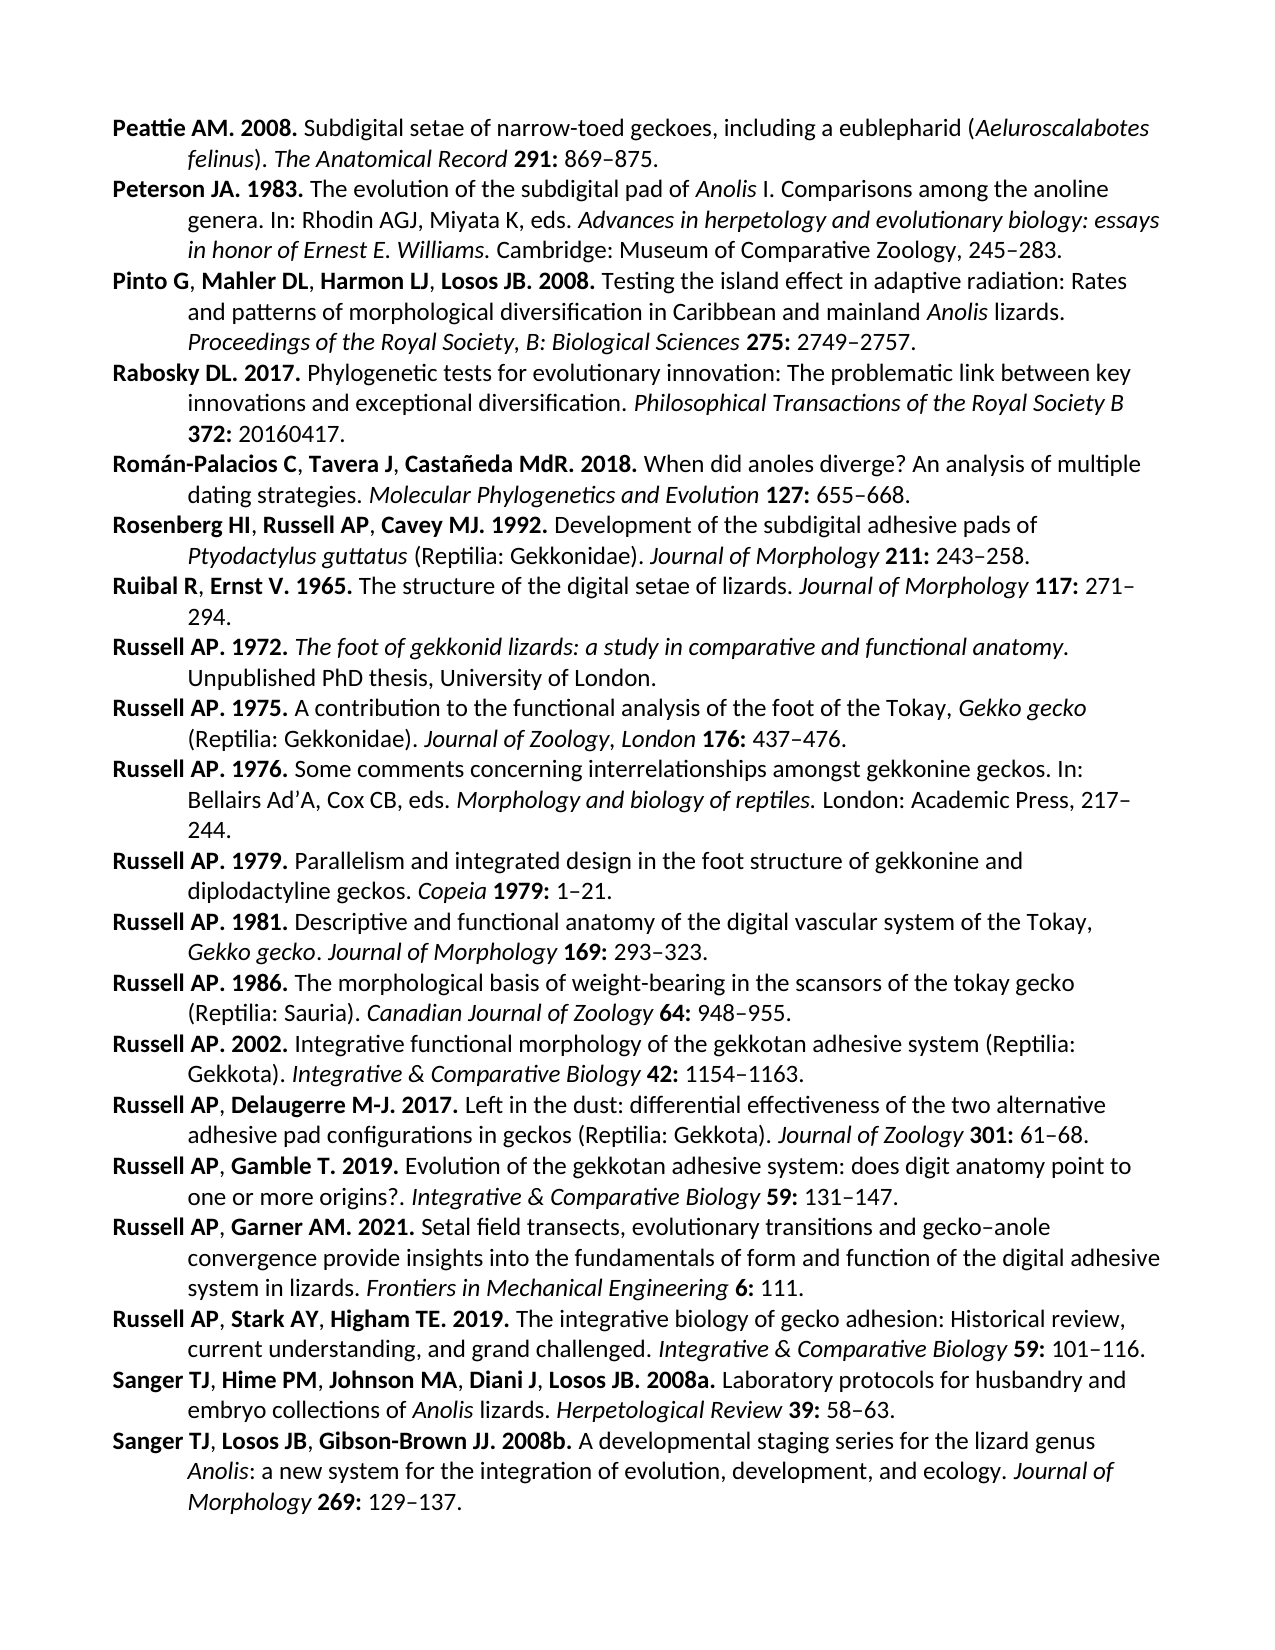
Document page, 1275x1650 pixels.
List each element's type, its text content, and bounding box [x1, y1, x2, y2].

text Russell AP. 2002. Integrative functional morphology of the gekkotan adhesive system (Reptilia: Gekkota). Integrative & Comparative Biology 42: 1154–1163. [112, 1028, 1162, 1089]
text Román-Palacios C, Tavera J, Castañeda MdR. 2018. When did anoles diverge? An analysis of multiple dating strategies. Molecular Phylogenetics and Evolution 127: 655–668. [112, 448, 1162, 509]
text Russell AP. 1981. Descriptive and functional anatomy of the digital vascular system of the Tokay, Gekko gecko. Journal of Morphology 169: 293–323. [112, 906, 1162, 967]
text Russell AP. 1986. The morphological basis of weight-bearing in the scansors of the tokay gecko (Reptilia: Sauria). Canadian Journal of Zoology 64: 948–955. [112, 967, 1162, 1028]
text Russell AP, Garner AM. 2021. Setal field transects, evolutionary transitions and gecko–anole convergence provide insights into the fundamentals of form and function of the digital adhesive system in lizards. Frontiers in Mechanical Engineering 6: 111. [112, 1211, 1162, 1303]
text Sanger TJ, Hime PM, Johnson MA, Diani J, Losos JB. 2008a. Laboratory protocols for husbandry and embryo collections of Anolis lizards. Herpetological Review 39: 58–63. [112, 1364, 1162, 1425]
text Peterson JA. 1983. The evolution of the subdigital pad of Anolis I. Comparisons among the anoline genera. In: Rhodin AGJ, Miyata K, eds. Advances in herpetology and evolutionary biology: essays in honor of Ernest E. Williams. Cambridge: Museum of Comparative Zoology, 245–283. [112, 173, 1162, 265]
text Russell AP. 1979. Parallelism and integrated design in the foot structure of gekkonine and diplodactyline geckos. Copeia 1979: 1–21. [112, 845, 1162, 906]
text Pinto G, Mahler DL, Harmon LJ, Losos JB. 2008. Testing the island effect in adaptive radiation: Rates and patterns of morphological diversification in Caribbean and mainland Anolis lizards. Proceedings of the Royal Society, B: Biological Sciences 275: 2749–2757. [112, 265, 1162, 357]
text Sanger TJ, Losos JB, Gibson-Brown JJ. 2008b. A developmental staging series for the lizard genus Anolis: a new system for the integration of evolution, development, and ecology. Journal of Morphology 269: 129–137. [112, 1425, 1162, 1516]
text Ruibal R, Ernst V. 1965. The structure of the digital setae of lizards. Journal of Morphology 117: 271–294. [112, 570, 1162, 631]
text Russell AP. 1972. The foot of gekkonid lizards: a study in comparative and functional anatomy. Unpublished PhD thesis, University of London. [112, 631, 1162, 692]
text Peattie AM. 2008. Subdigital setae of narrow-toed geckoes, including a eublepharid (Aeluroscalabotes felinus). The Anatomical Record 291: 869–875. [112, 112, 1162, 173]
text Rabosky DL. 2017. Phylogenetic tests for evolutionary innovation: The problematic link between key innovations and exceptional diversification. Philosophical Transactions of the Royal Society B 372: 20160417. [112, 357, 1162, 448]
text Russell AP, Gamble T. 2019. Evolution of the gekkotan adhesive system: does digit anatomy point to one or more origins?. Integrative & Comparative Biology 59: 131–147. [112, 1150, 1162, 1211]
text Rosenberg HI, Russell AP, Cavey MJ. 1992. Development of the subdigital adhesive pads of Ptyodactylus guttatus (Reptilia: Gekkonidae). Journal of Morphology 211: 243–258. [112, 509, 1162, 570]
text Russell AP, Stark AY, Higham TE. 2019. The integrative biology of gecko adhesion: Historical review, current understanding, and grand challenged. Integrative & Comparative Biology 59: 101–116. [112, 1303, 1162, 1364]
text Russell AP. 1976. Some comments concerning interrelationships amongst gekkonine geckos. In: Bellairs Ad’A, Cox CB, eds. Morphology and biology of reptiles. London: Academic Press, 217–244. [112, 753, 1162, 845]
text Russell AP, Delaugerre M-J. 2017. Left in the dust: differential effectiveness of the two alternative adhesive pad configurations in geckos (Reptilia: Gekkota). Journal of Zoology 301: 61–68. [112, 1089, 1162, 1150]
text Russell AP. 1975. A contribution to the functional analysis of the foot of the Tokay, Gekko gecko (Reptilia: Gekkonidae). Journal of Zoology, London 176: 437–476. [112, 692, 1162, 753]
